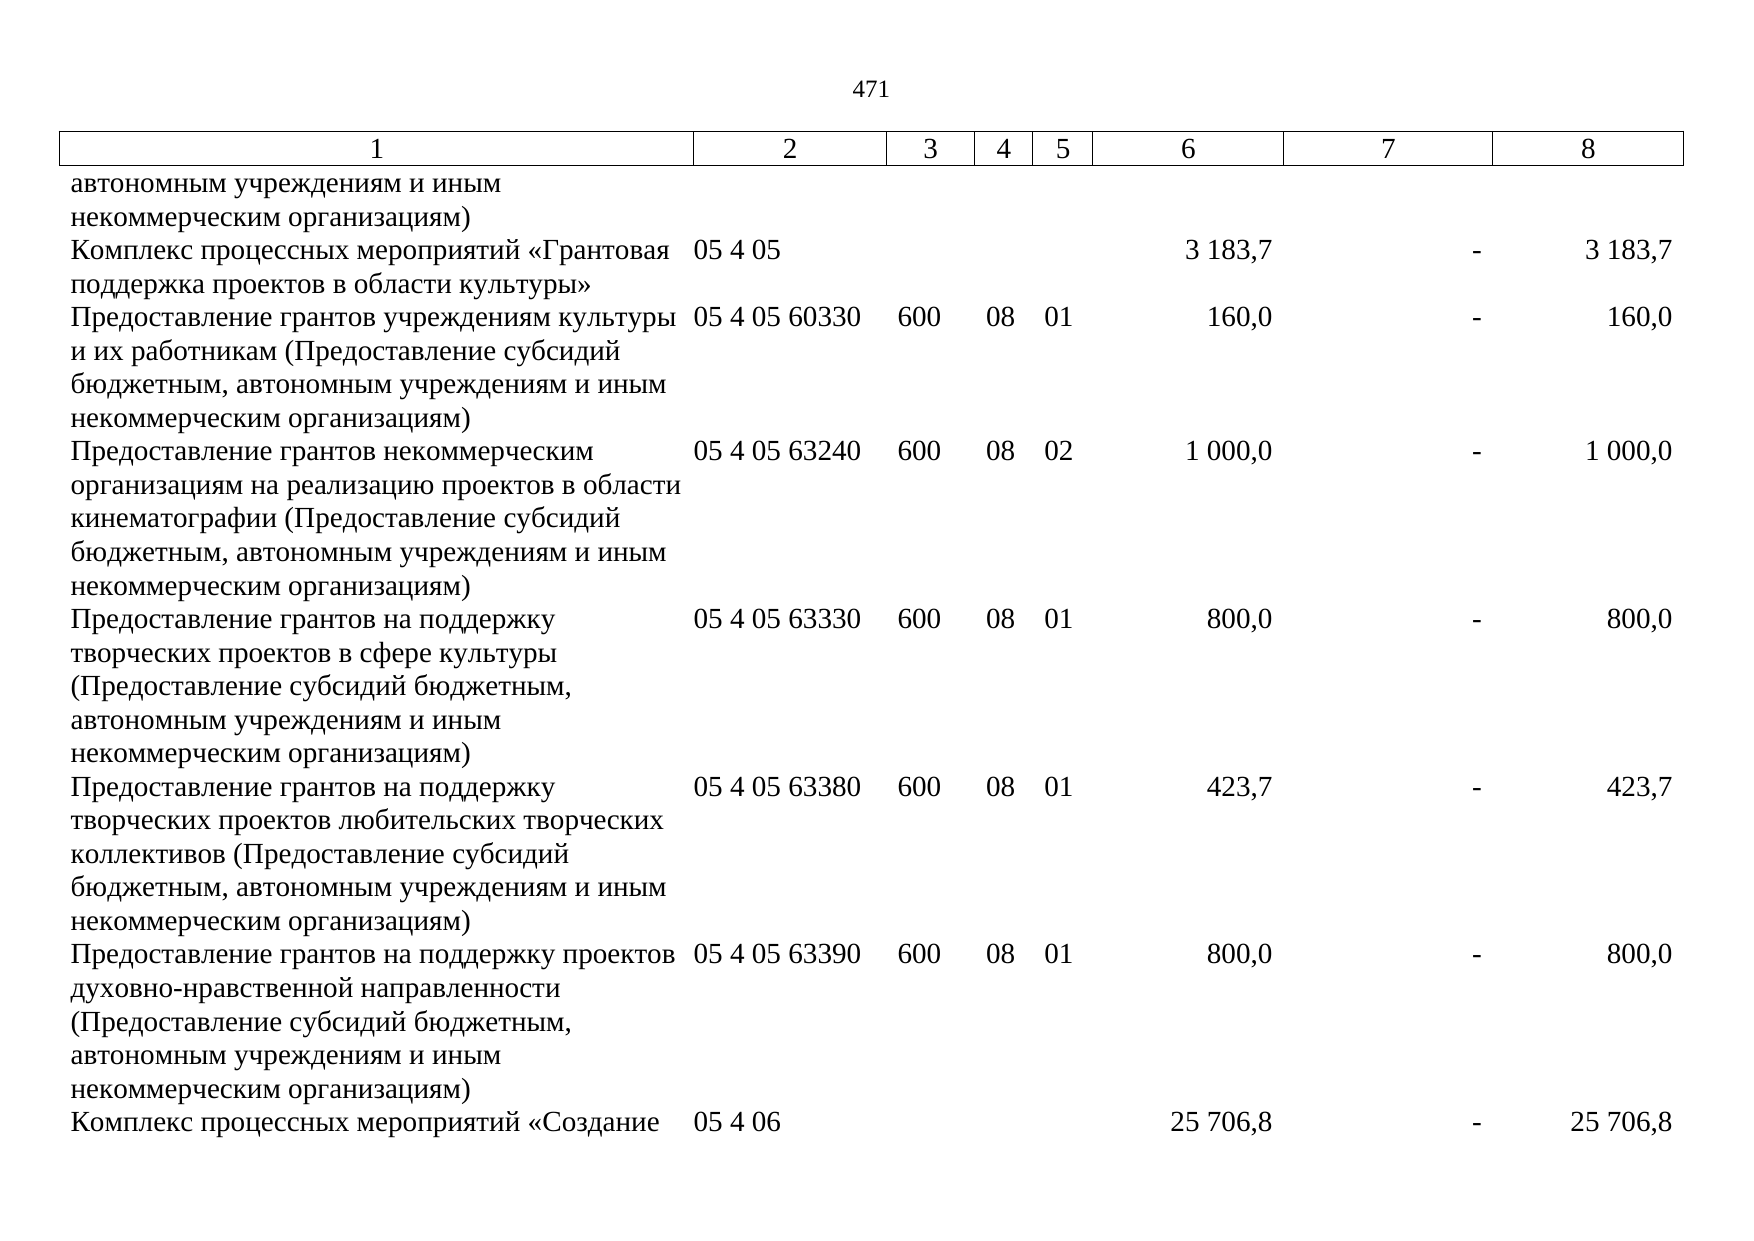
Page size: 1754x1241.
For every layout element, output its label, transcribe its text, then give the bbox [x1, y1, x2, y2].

table_header 3 [887, 132, 974, 165]
table_header 1 [60, 132, 693, 165]
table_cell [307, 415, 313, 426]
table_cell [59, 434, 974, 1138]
table_header 6 [1093, 132, 1283, 165]
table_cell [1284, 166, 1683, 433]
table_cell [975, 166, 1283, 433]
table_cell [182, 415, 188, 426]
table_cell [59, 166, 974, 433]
table_header 4 [975, 132, 1032, 165]
table_header 2 [694, 132, 886, 165]
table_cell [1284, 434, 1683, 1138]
table_header 7 [1284, 132, 1492, 165]
table_header 5 [1033, 132, 1092, 165]
table_header 8 [1493, 132, 1683, 165]
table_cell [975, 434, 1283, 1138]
